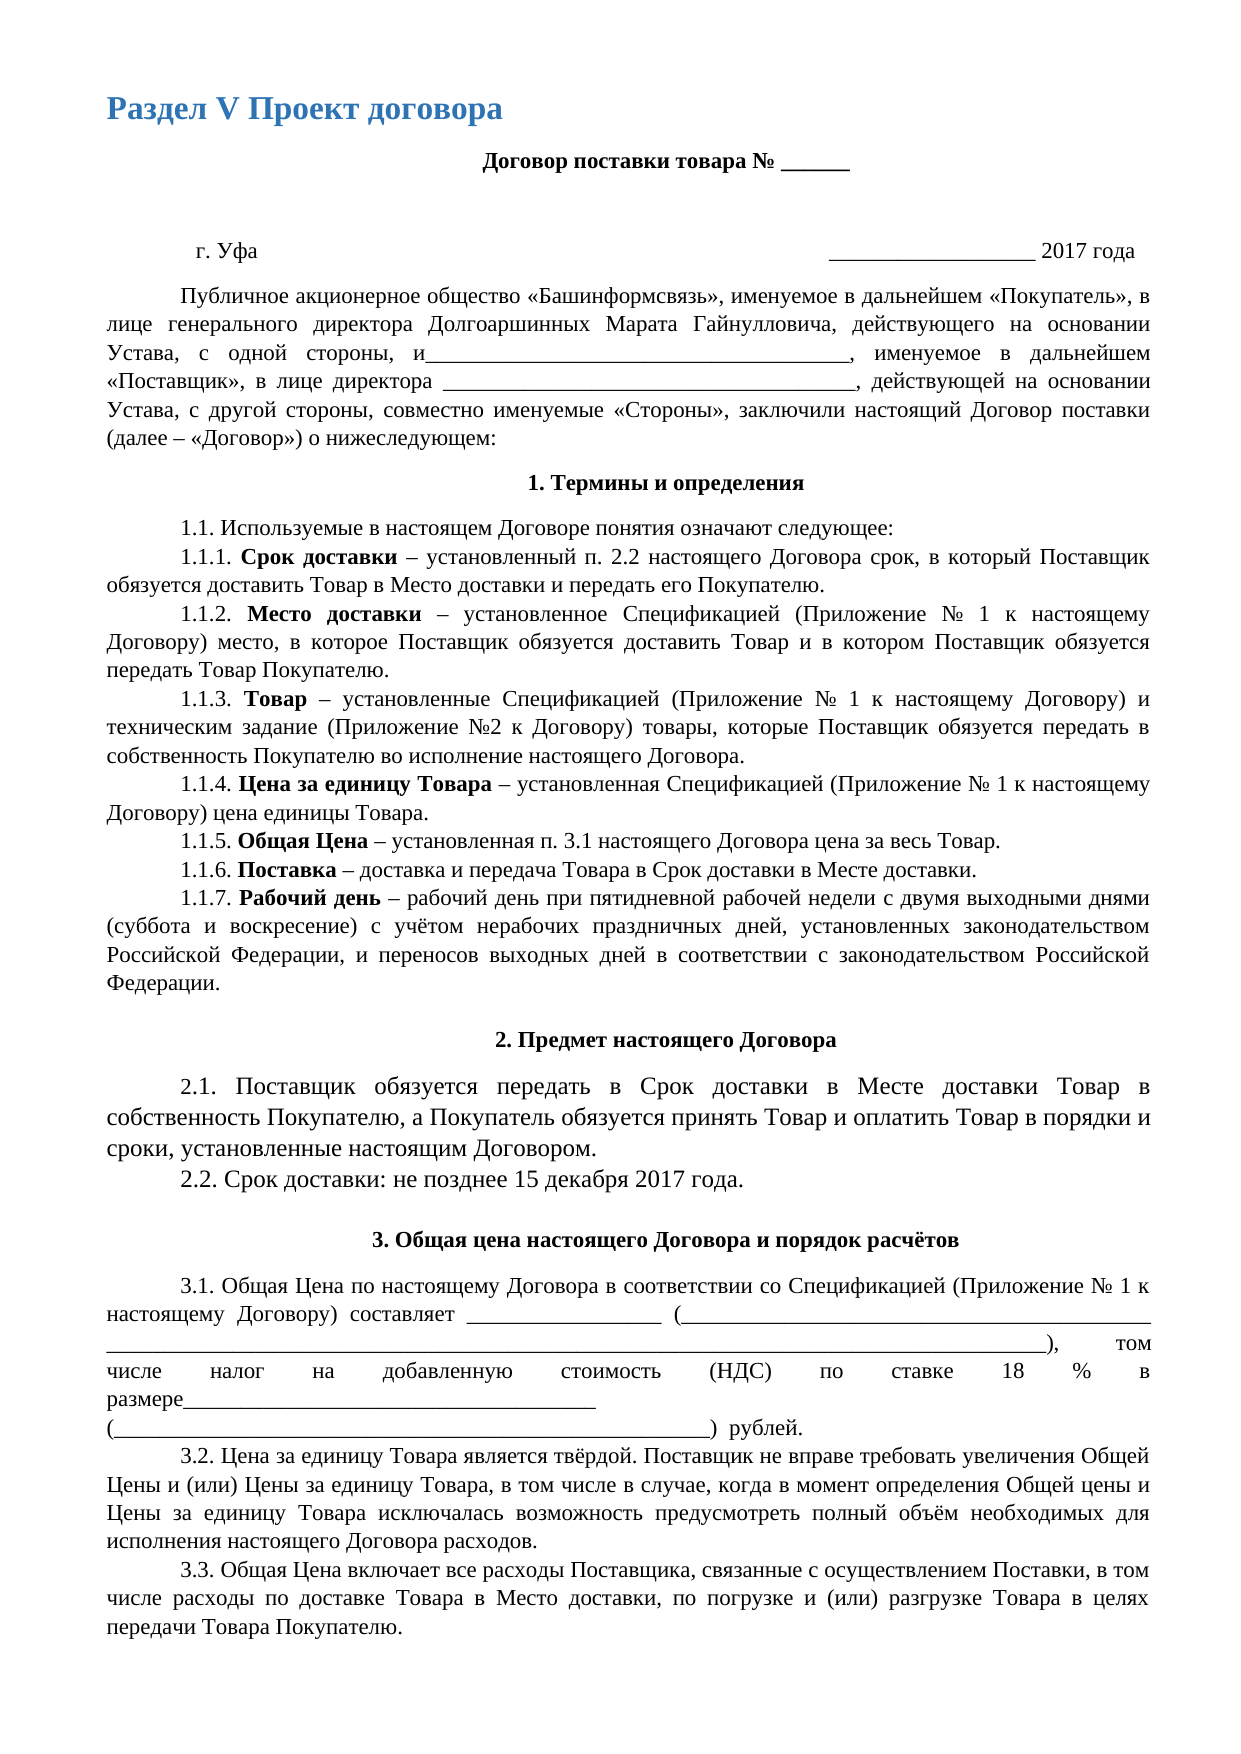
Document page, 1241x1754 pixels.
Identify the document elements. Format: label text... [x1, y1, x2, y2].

text г. Уфа __________________ 2017 года [106, 237, 1152, 263]
text 2. Предмет настоящего Договора [106, 1026, 1152, 1053]
text 3.3. Общая Цена включает все расходы Поставщика, связанные с осуществлением Поставки, в том числе расходы по доставке Товара в Место доставки, по погрузке и (или) разгрузке Товара в целях передачи Товара Покупателю. [106, 1556, 1152, 1639]
text 1.1.3. Товар – установленные Спецификацией (Приложение № 1 к настоящему Договору) и техническим задание (Приложение №2 к Договору) товары, которые Поставщик обязуется передать в собственность Покупателю во исполнение настоящего Договора. [106, 685, 1152, 768]
text 1.1.1. Срок доставки – установленный п. 2.2 настоящего Договора срок, в который Поставщик обязуется доставить Товар в Место доставки и передать его Покупателю. [106, 543, 1152, 598]
text 1.1.2. Место доставки – установленное Спецификацией (Приложение № 1 к настоящему Договору) место, в которое Поставщик обязуется доставить Товар и в котором Поставщик обязуется передать Товар Покупателю. [106, 600, 1152, 683]
text 3.1. Общая Цена по настоящему Договора в соответствии со Спецификацией (Приложение № 1 к настоящему Договору) составляет _________________ (_________________________________________ __________________________________________________________________________________), том числе налог на добавленную стоимость (НДС) по ставке 18 % в размере____________________________________ (____________________________________________________) рублей. [106, 1272, 1152, 1440]
text 1.1. Используемые в настоящем Договоре понятия означают следующее: [106, 514, 1152, 541]
text 1.1.6. Поставка – доставка и передача Товара в Срок доставки в Месте доставки. [106, 856, 1152, 882]
text 3.2. Цена за единицу Товара является твёрдой. Поставщик не вправе требовать увеличения Общей Цены и (или) Цены за единицу Товара, в том числе в случае, когда в момент определения Общей цены и Цены за единицу Товара исключалась возможность предусмотреть полный объём необходимых для исполнения настоящего Договора расходов. [106, 1442, 1152, 1554]
text Договор поставки товара № ______ [106, 147, 1152, 173]
text 1.1.5. Общая Цена – установленная п. 3.1 настоящего Договора цена за весь Товар. [106, 827, 1152, 853]
text 2.2. Срок доставки: не позднее 15 декабря 2017 года. [106, 1164, 1152, 1193]
text 1. Термины и определения [106, 469, 1152, 496]
text Раздел V Проект договора [106, 89, 1152, 127]
text Публичное акционерное общество «Башинформсвязь», именуемое в дальнейшем «Покупатель», в лице генерального директора Долгоаршинных Марата Гайнулловича, действующего на основании Устава, с одной стороны, и_____________________________________, именуемое в дальнейшем «Поставщик», в лице директора ____________________________________, действующей на основании Устава, с другой стороны, совместно именуемые «Стороны», заключили настоящий Договор поставки (далее – «Договор») о нижеследующем: [106, 282, 1152, 451]
text 1.1.7. Рабочий день – рабочий день при пятидневной рабочей недели с двумя выходными днями (суббота и воскресение) с учётом нерабочих праздничных дней, установленных законодательством Российской Федерации, и переносов выходных дней в соответствии с законодательством Российской Федерации. [106, 884, 1152, 996]
text 1.1.4. Цена за единицу Товара – установленная Спецификацией (Приложение № 1 к настоящему Договору) цена единицы Товара. [106, 770, 1152, 825]
text 2.1. Поставщик обязуется передать в Срок доставки в Месте доставки Товар в собственность Покупателю, а Покупатель обязуется принять Товар и оплатить Товар в порядки и сроки, установленные настоящим Договором. [106, 1071, 1152, 1162]
text 3. Общая цена настоящего Договора и порядок расчётов [106, 1227, 1152, 1253]
